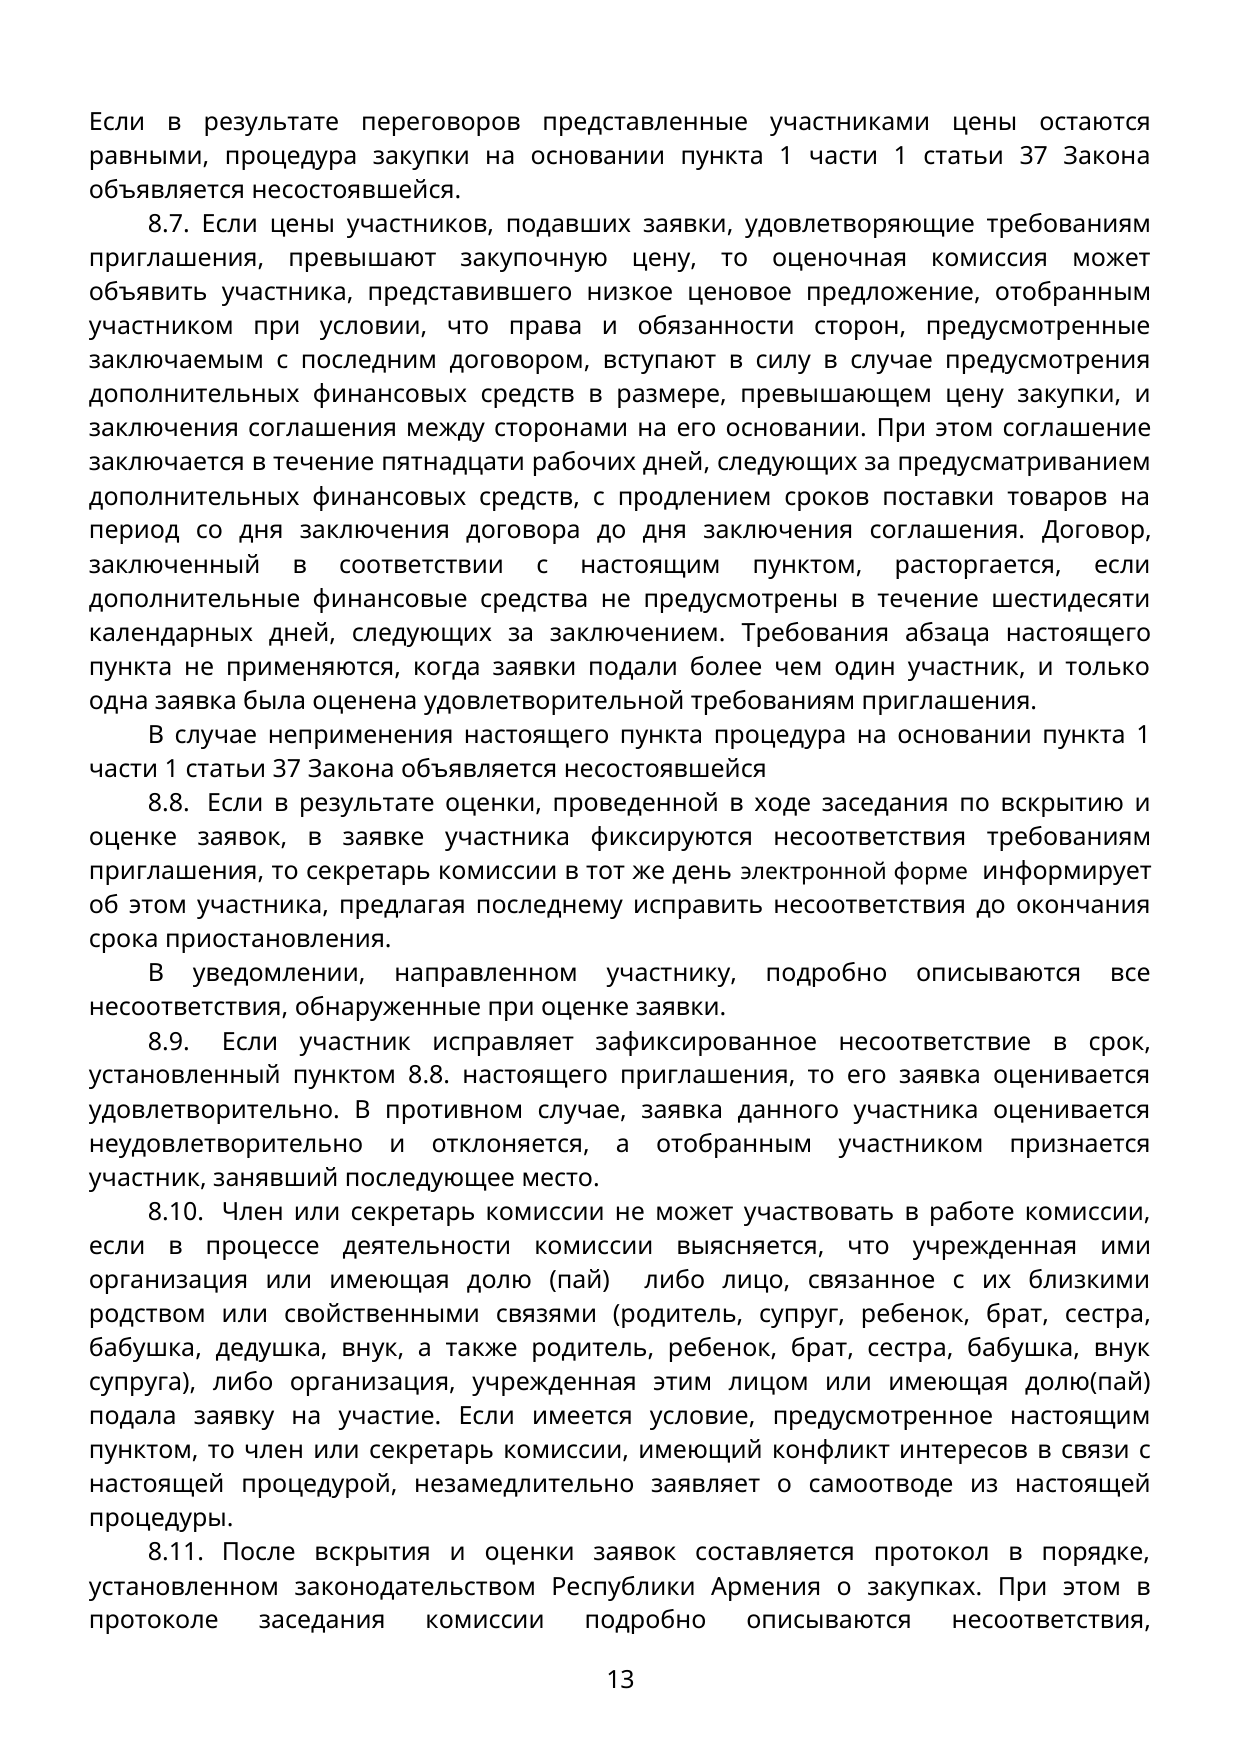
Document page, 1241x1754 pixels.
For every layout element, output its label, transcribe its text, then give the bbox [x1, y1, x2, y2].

text 8.8. Если в результате оценки, проведенной в ходе заседания по вскрытию и оценке заявок, в заявке участника фиксируются несоответствия требованиям приглашения, то секретарь комиссии в тот же день электронной форме информирует об этом участника, предлагая последнему исправить несоответствия до окончания срока приостановления. [89, 785, 1152, 955]
text 8.7. Если цены участников, подавших заявки, удовлетворяющие требованиям приглашения, превышают закупочную цену, то оценочная комиссия может объявить участника, представившего низкое ценовое предложение, отобранным участником при условии, что права и обязанности сторон, предусмотренные заключаемым с последним договором, вступают в силу в случае предусмотрения дополнительных финансовых средств в размере, превышающем цену закупки, и заключения соглашения между сторонами на его основании. При этом соглашение заключается в течение пятнадцати рабочих дней, следующих за предусматриванием дополнительных финансовых средств, с продлением сроков поставки товаров на период со дня заключения договора до дня заключения соглашения. Договор, заключенный в соответствии с настоящим пунктом, расторгается, если дополнительные финансовые средства не предусмотрены в течение шестидесяти календарных дней, следующих за заключением. Требования абзаца настоящего пункта не применяются, когда заявки подали более чем один участник, и только одна заявка была оценена удовлетворительной требованиям приглашения. [89, 206, 1152, 717]
text 8.10. Член или секретарь комиссии не может участвовать в работе комиссии, если в процессе деятельности комиссии выясняется, что учрежденная ими организация или имеющая долю (пай) либо лицо, связанное с их близкими родством или свойственными связями (родитель, супруг, ребенок, брат, сестра, бабушка, дедушка, внук, а также родитель, ребенок, брат, сестра, бабушка, внук супруга), либо организация, учрежденная этим лицом или имеющая долю(пай) подала заявку на участие. Если имеется условие, предусмотренное настоящим пунктом, то член или секретарь комиссии, имеющий конфликт интересов в связи с настоящей процедурой, незамедлительно заявляет о самоотводе из настоящей процедуры. [89, 1193, 1152, 1534]
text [89, 1534, 1152, 1636]
text 8.9. Если участник исправляет зафиксированное несоответствие в срок, установленный пунктом 8.8. настоящего приглашения, то его заявка оценивается удовлетворительно. В противном случае, заявка данного участника оценивается неудовлетворительно и отклоняется, а отобранным участником признается участник, занявший последующее место. [89, 1023, 1152, 1193]
text В уведомлении, направленном участнику, подробно описываются все несоответствия, обнаруженные при оценке заявки. [89, 955, 1152, 1023]
text В случае неприменения настоящего пункта процедура на основании пункта 1 части 1 статьи 37 Закона объявляется несостоявшейся [89, 717, 1152, 785]
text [89, 103, 1152, 206]
